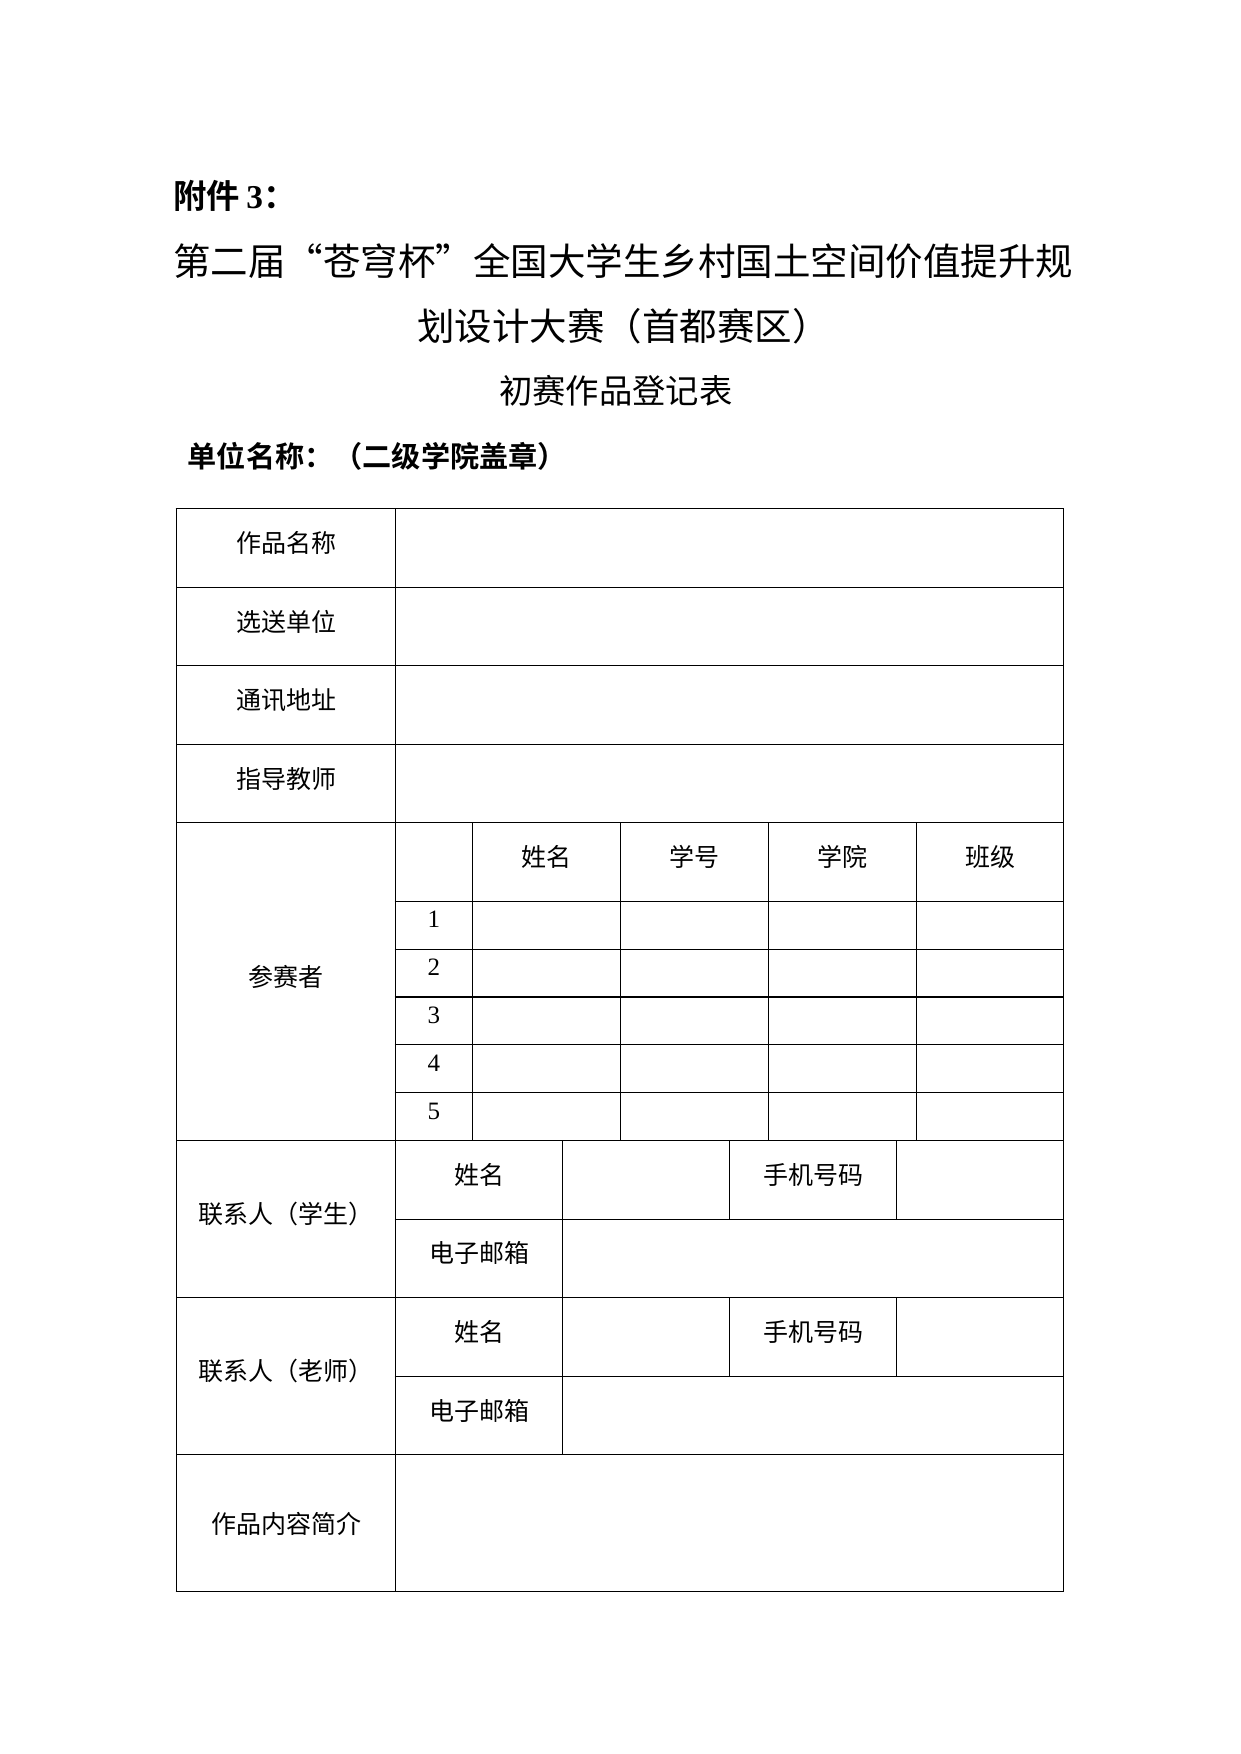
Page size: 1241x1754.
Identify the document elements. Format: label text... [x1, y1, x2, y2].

table_cell [621, 902, 768, 949]
table_cell [473, 902, 620, 949]
table_cell [473, 1045, 620, 1092]
table_cell [396, 823, 472, 901]
table_cell [917, 1045, 1063, 1092]
table_cell 4 [396, 1045, 472, 1092]
table_cell [563, 1298, 729, 1376]
table_cell 姓名 [396, 1298, 562, 1376]
table_cell 姓名 [473, 823, 620, 901]
table_cell 手机号码 [730, 1141, 896, 1218]
table_cell 联系人（老师） [177, 1298, 395, 1454]
table_cell [396, 666, 1063, 744]
table_cell [897, 1298, 1063, 1376]
table_cell 通讯地址 [177, 666, 395, 744]
table_cell 5 [396, 1093, 472, 1140]
table_cell [769, 902, 916, 949]
table_cell 手机号码 [730, 1298, 896, 1376]
table_cell 电子邮箱 [396, 1220, 562, 1297]
table_cell [563, 1141, 729, 1218]
table_cell 联系人（学生） [177, 1141, 395, 1297]
table_header 作品名称 [177, 509, 395, 587]
table_cell [917, 998, 1063, 1044]
table_cell 电子邮箱 [396, 1377, 562, 1454]
table_cell [473, 1093, 620, 1140]
table_cell 2 [396, 950, 472, 996]
table_cell [473, 950, 620, 996]
table_cell 选送单位 [177, 588, 395, 665]
table_cell [917, 1093, 1063, 1140]
table_cell [769, 1093, 916, 1140]
table_cell [769, 950, 916, 996]
table_cell [897, 1141, 1063, 1218]
text 单位名称：（二级学院盖章） [187, 422, 1053, 487]
text 附件3： [173, 162, 1053, 227]
text 第二届“苍穹杯”全国大学生乡村国土空间价值提升规划设计大赛（首都赛区） [158, 227, 1088, 357]
table_cell [396, 1455, 1063, 1591]
table_cell [769, 1045, 916, 1092]
table_cell 学号 [621, 823, 768, 901]
table_cell [621, 950, 768, 996]
table_cell [396, 745, 1063, 822]
table_cell 班级 [917, 823, 1063, 901]
table_cell 作品内容简介（限400字以内） [177, 1455, 395, 1591]
table_header [396, 509, 1063, 587]
table_cell [917, 950, 1063, 996]
table_cell 3 [396, 998, 472, 1044]
table_cell [563, 1377, 1063, 1454]
table_cell [621, 1045, 768, 1092]
text 初赛作品登记表 [158, 357, 1073, 422]
table_cell [621, 1093, 768, 1140]
table_cell 指导教师 [177, 745, 395, 822]
table_cell [917, 902, 1063, 949]
table_cell 参赛者 [177, 823, 395, 1140]
table_cell 学院 [769, 823, 916, 901]
table_cell [396, 588, 1063, 665]
table_cell 1 [396, 902, 472, 949]
table_cell [473, 998, 620, 1044]
table_cell [769, 998, 916, 1044]
table_cell 姓名 [396, 1141, 562, 1218]
table_cell [621, 998, 768, 1044]
table_cell [563, 1220, 1063, 1297]
